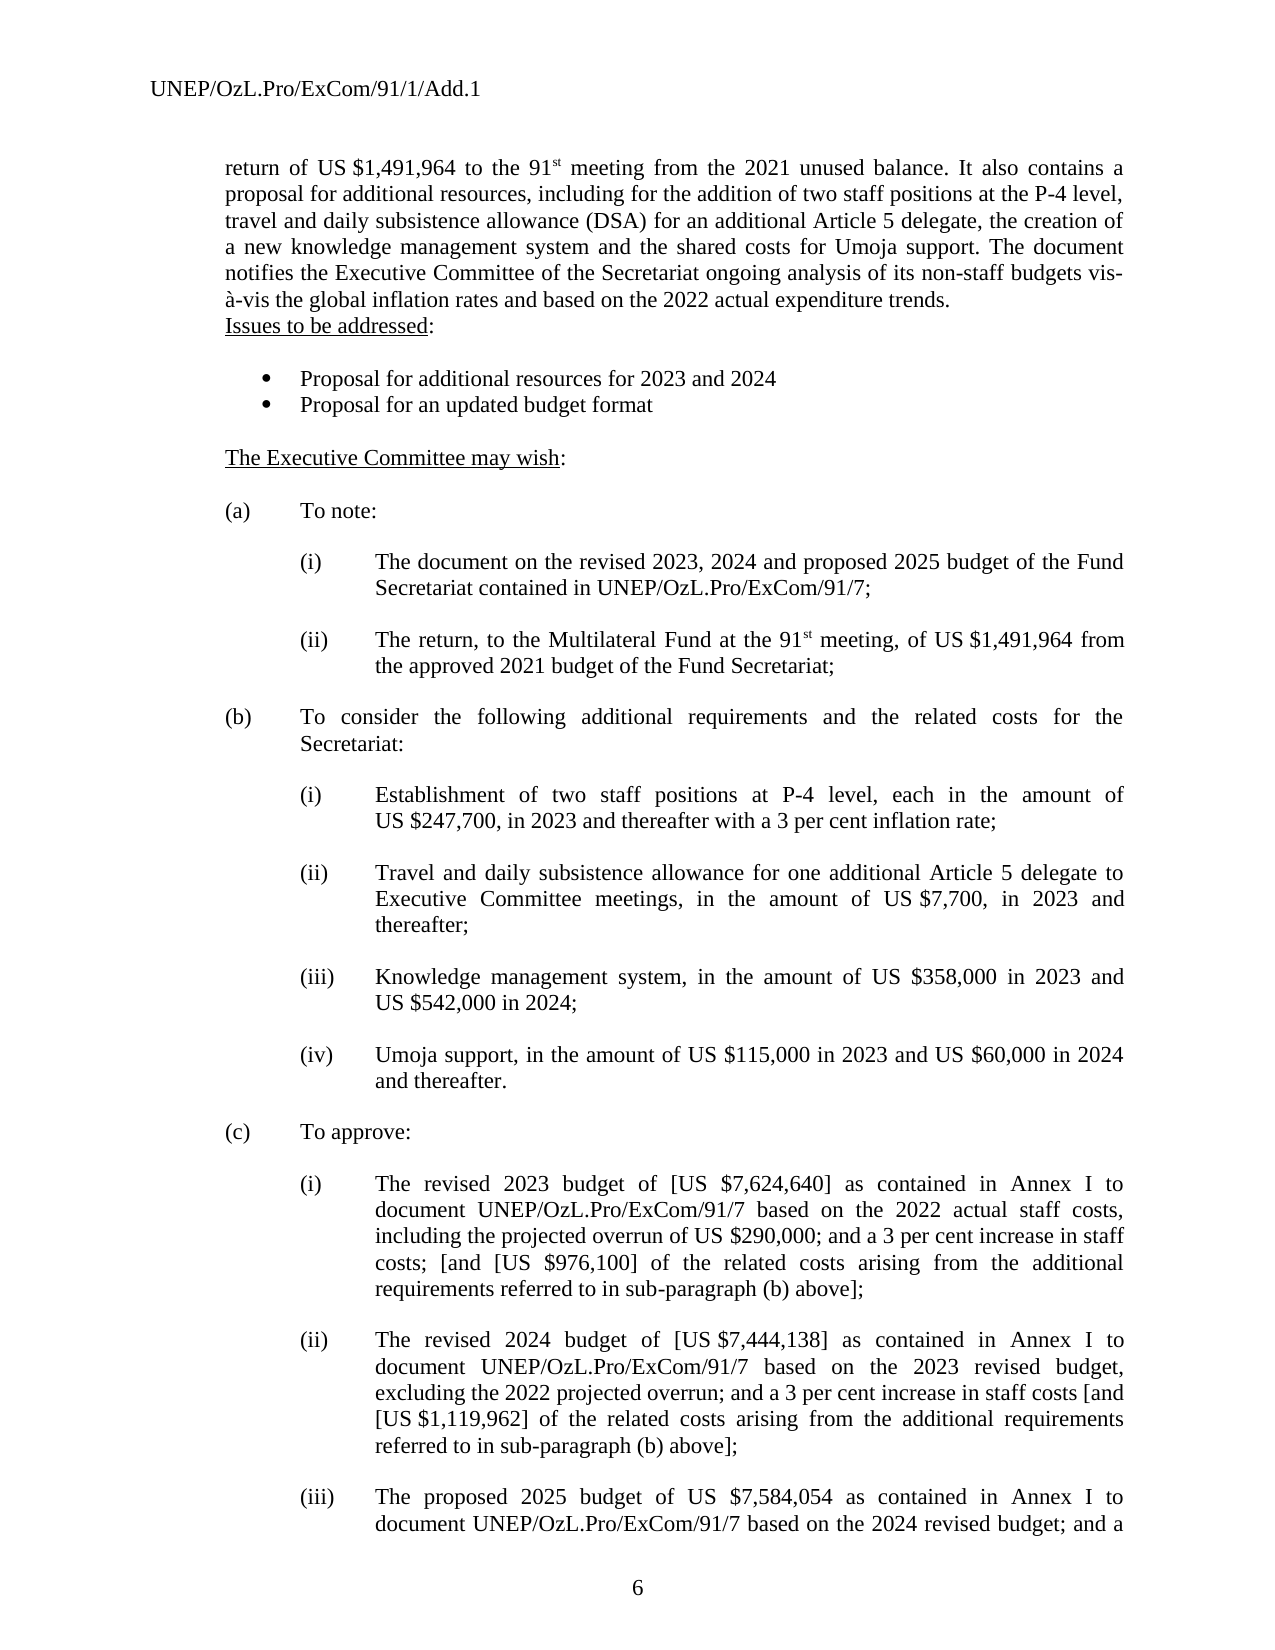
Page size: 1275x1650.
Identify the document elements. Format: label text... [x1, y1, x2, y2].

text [225, 154, 1125, 312]
subtitle The revised 2024 budget of [US $7,444,138] as contained in Annex I to document UNEP/OzL.Pro/ExCom/91/7 based on the 2023 revised budget, excluding the 2022 projected overrun; and a 3 per cent increase in staff costs [and [US $1,119,962] of the related costs arising from the additional requirements referred to in sub-paragraph (b) above]; [300, 1326, 1125, 1458]
subtitle To note: [225, 497, 1125, 523]
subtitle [300, 1483, 1125, 1536]
subtitle Establishment of two staff positions at P-4 level, each in the amount of US $247,700, in 2023 and thereafter with a 3 per cent inflation rate; [300, 781, 1125, 834]
subtitle To consider the following additional requirements and the related costs for the Secretariat: [225, 703, 1125, 756]
subtitle The return, to the Multilateral Fund at the 91st meeting, of US $1,491,964 from the approved 2021 budget of the Fund Secretariat; [300, 626, 1125, 678]
text Issues to be addressed: [225, 312, 1125, 338]
list Proposal for an updated budget format [262, 391, 1125, 418]
subtitle The revised 2023 budget of [US $7,624,640] as contained in Annex I to document UNEP/OzL.Pro/ExCom/91/7 based on the 2022 actual staff costs, including the projected overrun of US $290,000; and a 3 per cent increase in staff costs; [and [US $976,100] of the related costs arising from the additional requirements referred to in sub-paragraph (b) above]; [300, 1170, 1125, 1301]
subtitle Travel and daily subsistence allowance for one additional Article 5 delegate to Executive Committee meetings, in the amount of US $7,700, in 2023 and thereafter; [300, 859, 1125, 938]
subtitle Umoja support, in the amount of US $115,000 in 2023 and US $60,000 in 2024 and thereafter. [300, 1041, 1125, 1093]
subtitle Knowledge management system, in the amount of US $358,000 in 2023 and US $542,000 in 2024; [300, 963, 1125, 1016]
subtitle To approve: [225, 1118, 1125, 1145]
list Proposal for additional resources for 2023 and 2024 [262, 365, 1125, 391]
text The Executive Committee may wish: [225, 444, 1125, 470]
subtitle The document on the revised 2023, 2024 and proposed 2025 budget of the Fund Secretariat contained in UNEP/OzL.Pro/ExCom/91/7; [300, 548, 1125, 601]
